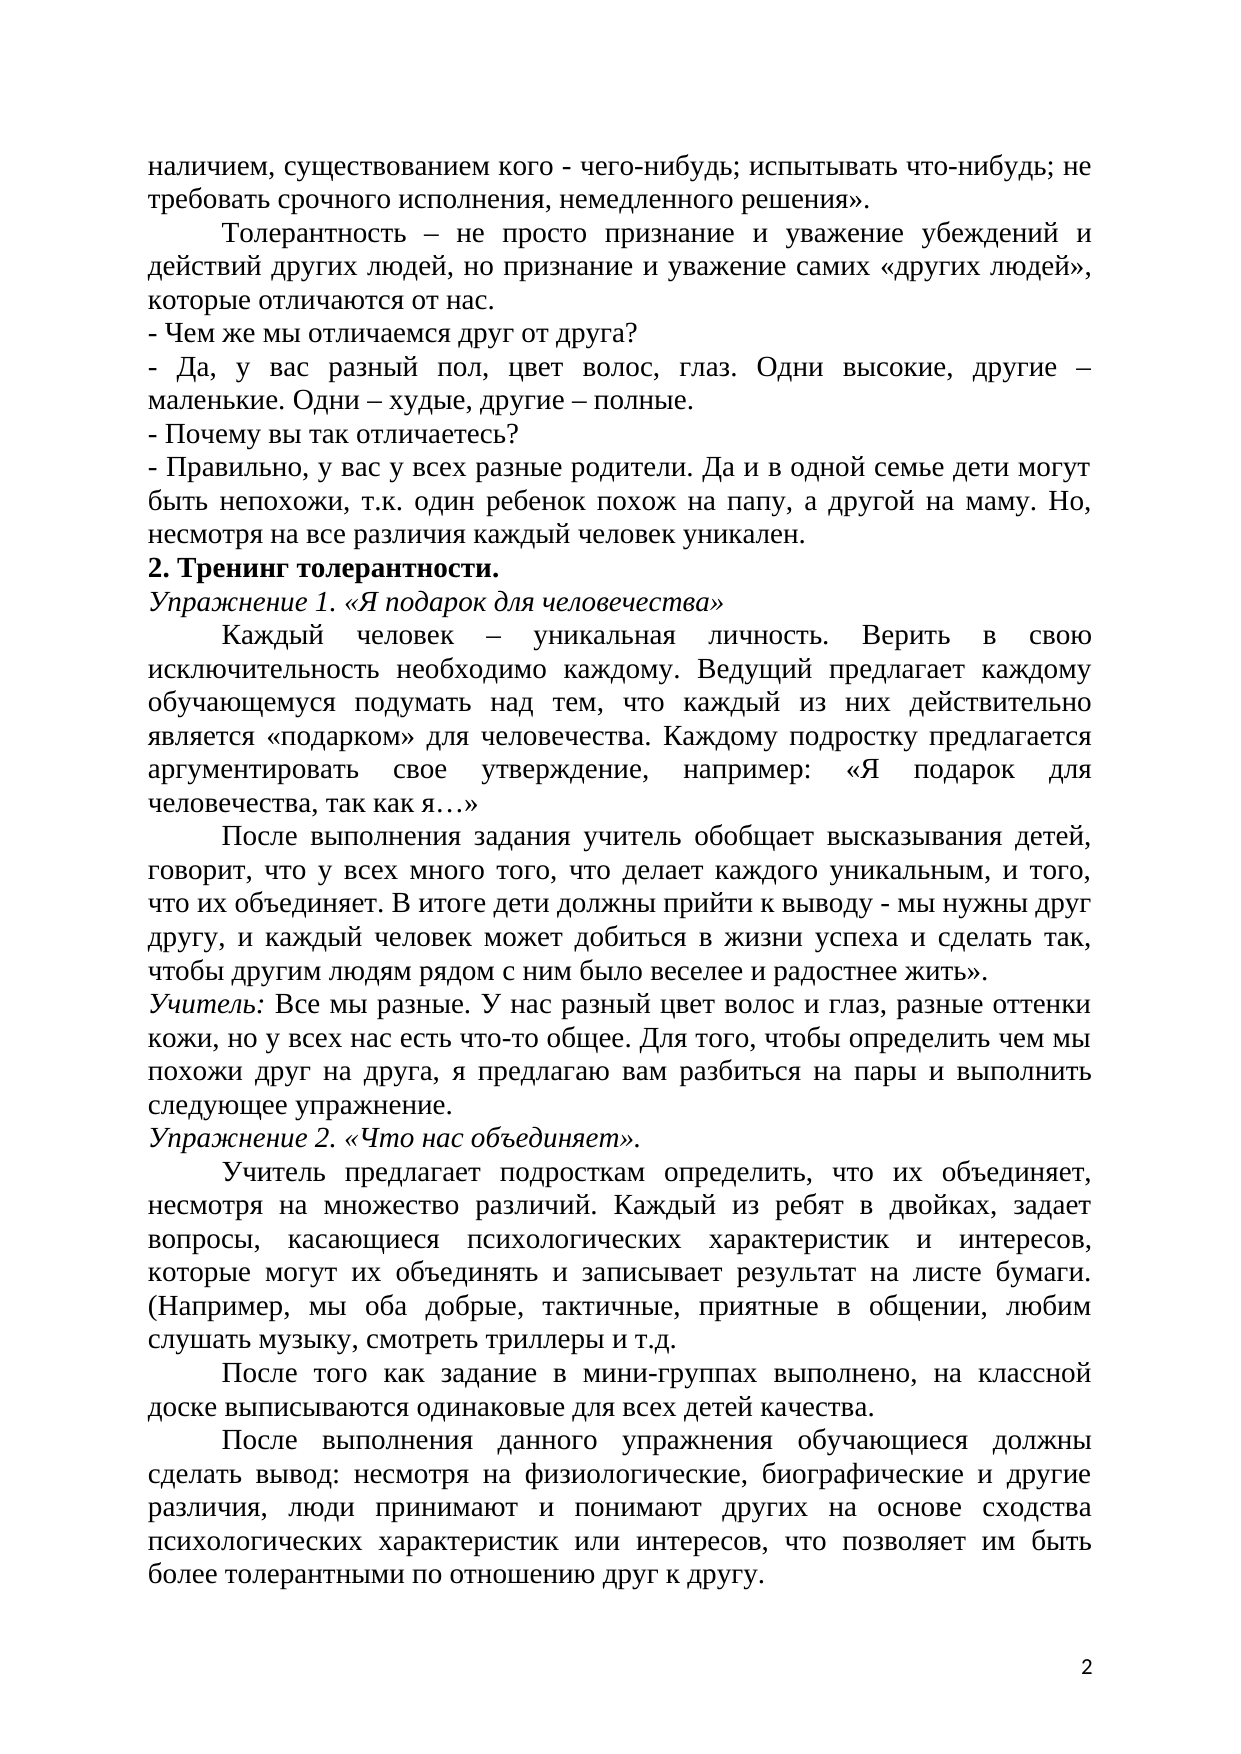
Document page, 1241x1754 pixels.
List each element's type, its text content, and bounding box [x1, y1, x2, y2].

text 2. Тренинг толерантности. [148, 550, 1092, 584]
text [148, 148, 1092, 215]
text - Почему вы так отличаетесь? [148, 416, 1092, 449]
text Толерантность – не просто признание и уважение убеждений и действий других людей, но признание и уважение самих «других людей», которые отличаются от нас. [148, 215, 1092, 315]
text Учитель предлагает подросткам определить, что их объединяет, несмотря на множество различий. Каждый из ребят в двойках, задает вопросы, касающиеся психологических характеристик и интересов, которые могут их объединять и записывает результат на листе бумаги. (Например, мы оба добрые, тактичные, приятные в общении, любим слушать музыку, смотреть триллеры и т.д. [148, 1154, 1092, 1355]
text Каждый человек – уникальная личность. Верить в свою исключительность необходимо каждому. Ведущий предлагает каждому обучающемуся подумать над тем, что каждый из них действительно является «подарком» для человечества. Каждому подростку предлагается аргументировать свое утверждение, например: «Я подарок для человечества, так как я…» [148, 617, 1092, 818]
text Упражнение 1. «Я подарок для человечества» [148, 584, 1092, 617]
text - Да, у вас разный пол, цвет волос, глаз. Одни высокие, другие – маленькие. Одни – худые, другие – полные. [148, 349, 1092, 416]
text После того как задание в мини-группах выполнено, на классной доске выписываются одинаковые для всех детей качества. [148, 1355, 1092, 1422]
text Учитель: Все мы разные. У нас разный цвет волос и глаз, разные оттенки кожи, но у всех нас есть что-то общее. Для того, чтобы определить чем мы похожи друг на друга, я предлагаю вам разбиться на пары и выполнить следующее упражнение. [148, 986, 1092, 1120]
text - Правильно, у вас у всех разные родители. Да и в одной семье дети могут быть непохожи, т.к. один ребенок похож на папу, а другой на маму. Но, несмотря на все различия каждый человек уникален. [148, 449, 1092, 550]
text Упражнение 2. «Что нас объединяет». [148, 1120, 1092, 1154]
text - Чем же мы отличаемся друг от друга? [148, 315, 1092, 349]
text После выполнения задания учитель обобщает высказывания детей, говорит, что у всех много того, что делает каждого уникальным, и того, что их объединяет. В итоге дети должны прийти к выводу - мы нужны друг другу, и каждый человек может добиться в жизни успеха и сделать так, чтобы другим людям рядом с ним было веселее и радостнее жить». [148, 818, 1092, 986]
text После выполнения данного упражнения обучающиеся должны сделать вывод: несмотря на физиологические, биографические и другие различия, люди принимают и понимают других на основе сходства психологических характеристик или интересов, что позволяет им быть более толерантными по отношению друг к другу. [148, 1422, 1092, 1590]
